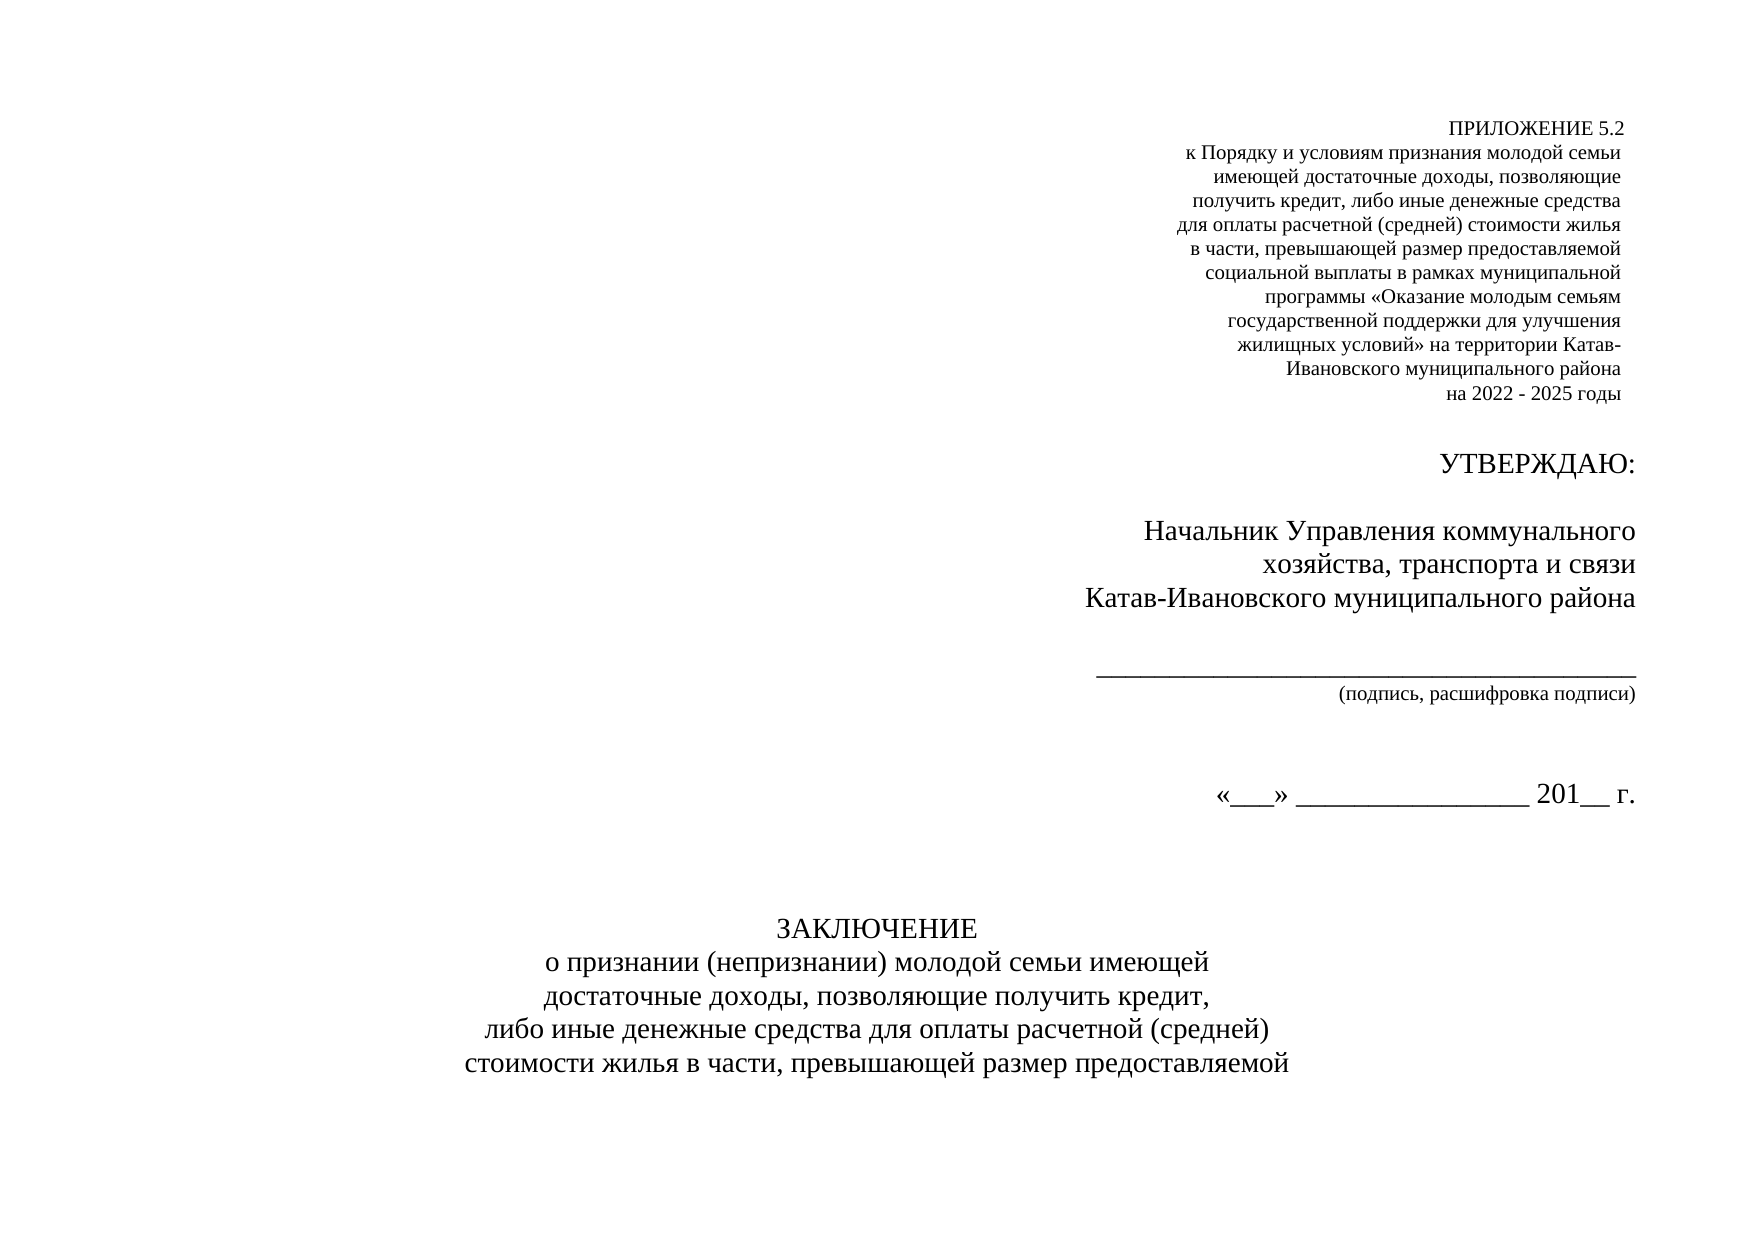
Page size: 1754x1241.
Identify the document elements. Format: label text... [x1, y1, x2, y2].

text (подпись, расшифровка подписи) [118, 681, 1636, 705]
text Начальник Управления коммунального [118, 513, 1636, 547]
table_header ПРИЛОЖЕНИЕ 5.2 к Порядку и условиям признания молодой семьи имеющей достаточные доходы, позволяющие получить кредит, либо иные денежные средства для оплаты расчетной (средней) стоимости жилья в части, превышающей размер предоставляемой социальной выплаты в рамках муниципальной программы «Оказание молодым семьям государственной поддержки для улучшения жилищных условий» на территории Катав-Ивановского муниципального района на 2022 - 2025 годы [1154, 116, 1636, 412]
text о признании (непризнании) молодой семьи имеющей [118, 944, 1636, 978]
text _____________________________________ [118, 647, 1636, 681]
text Катав-Ивановского муниципального района [118, 580, 1636, 614]
text хозяйства, транспорта и связи [118, 547, 1636, 580]
text ЗАКЛЮЧЕНИЕ [118, 911, 1636, 944]
text УТВЕРЖДАЮ: [118, 446, 1636, 479]
text стоимости жилья в части, превышающей размер предоставляемой [118, 1045, 1636, 1078]
text достаточные доходы, позволяющие получить кредит, [118, 978, 1636, 1011]
text «___» ________________ 201__ г. [118, 777, 1636, 810]
text либо иные денежные средства для оплаты расчетной (средней) [118, 1011, 1636, 1045]
